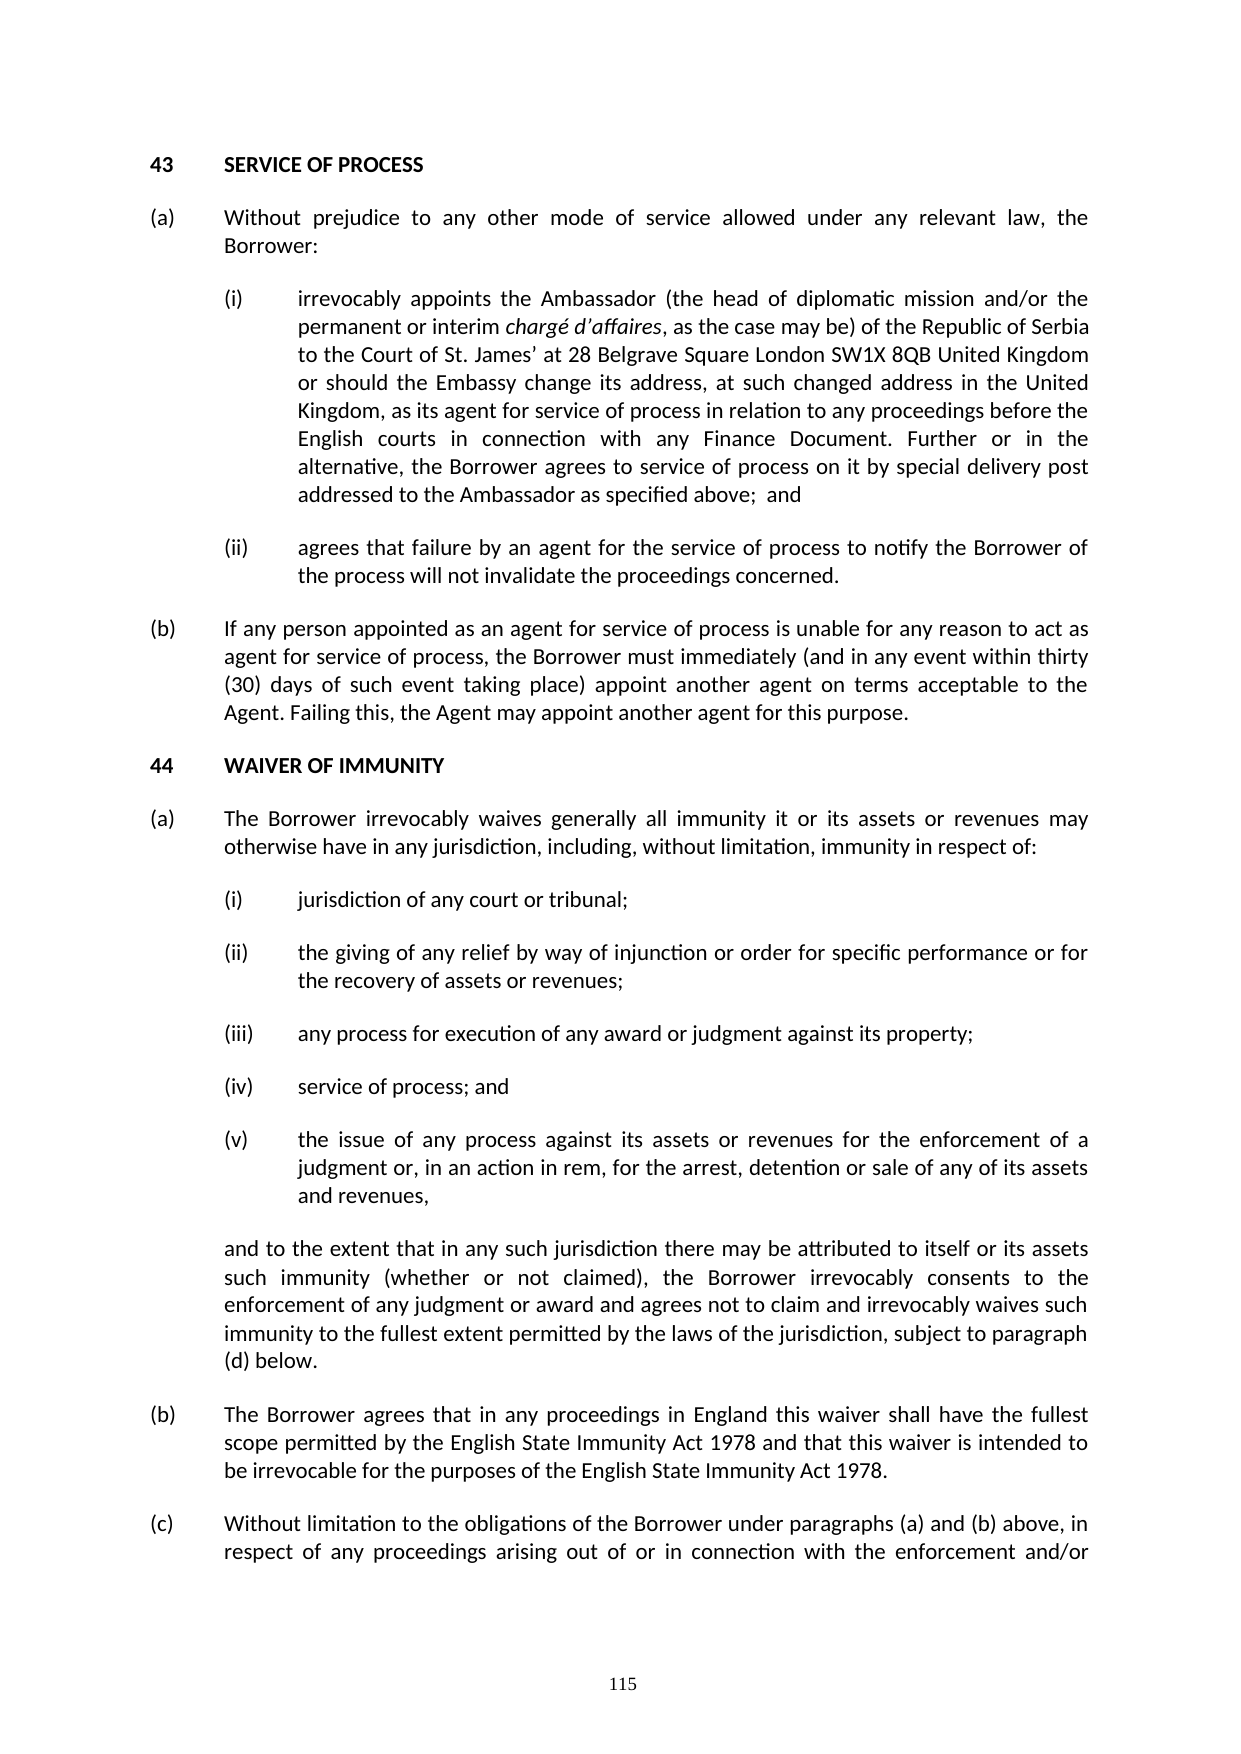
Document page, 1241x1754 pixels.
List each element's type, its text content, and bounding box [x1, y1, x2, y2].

text jurisdiction of any court or tribunal; [224, 885, 1090, 913]
list and to the extent that in any such jurisdiction there may be attributed to itself or its assets such immunity (whether or not claimed), the Borrower irrevocably consents to the enforcement of any judgment or award and agrees not to claim and irrevocably waives such immunity to the fullest extent permitted by the laws of the jurisdiction, subject to paragraph (d) below. [224, 1234, 1090, 1375]
text the issue of any process against its assets or revenues for the enforcement of a judgment or, in an action in rem, for the arrest, detention or sale of any of its assets and revenues, [224, 1126, 1090, 1209]
text Without prejudice to any other mode of service allowed under any relevant law, the Borrower: [150, 203, 1090, 259]
text the giving of any relief by way of injunction or order for specific performance or for the recovery of assets or revenues; [224, 938, 1090, 994]
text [150, 1509, 1090, 1565]
text The Borrower agrees that in any proceedings in England this waiver shall have the fullest scope permitted by the English State Immunity Act 1978 and that this waiver is intended to be irrevocable for the purposes of the English State Immunity Act 1978. [150, 1400, 1090, 1484]
text The Borrower irrevocably waives generally all immunity it or its assets or revenues may otherwise have in any jurisdiction, including, without limitation, immunity in respect of: [150, 804, 1090, 860]
text agrees that failure by an agent for the service of process to notify the Borrower of the process will not invalidate the proceedings concerned. [224, 533, 1090, 589]
subtitle Waiver of Immunity [150, 751, 1090, 779]
text service of process; and [224, 1072, 1090, 1101]
subtitle Service of process [150, 150, 1090, 178]
text any process for execution of any award or judgment against its property; [224, 1019, 1090, 1047]
text If any person appointed as an agent for service of process is unable for any reason to act as agent for service of process, the Borrower must immediately (and in any event within thirty (30) days of such event taking place) appoint another agent on terms acceptable to the Agent. Failing this, the Agent may appoint another agent for this purpose. [150, 614, 1090, 726]
text irrevocably appoints the Ambassador (the head of diplomatic mission and/or the permanent or interim chargé d’affaires, as the case may be) of the Republic of Serbia to the Court of St. James’ at 28 Belgrave Square London SW1X 8QB United Kingdom or should the Embassy change its address, at such changed address in the United Kingdom, as its agent for service of process in relation to any proceedings before the English courts in connection with any Finance Document. Further or in the alternative, the Borrower agrees to service of process on it by special delivery post addressed to the Ambassador as specified above; and [224, 284, 1090, 508]
